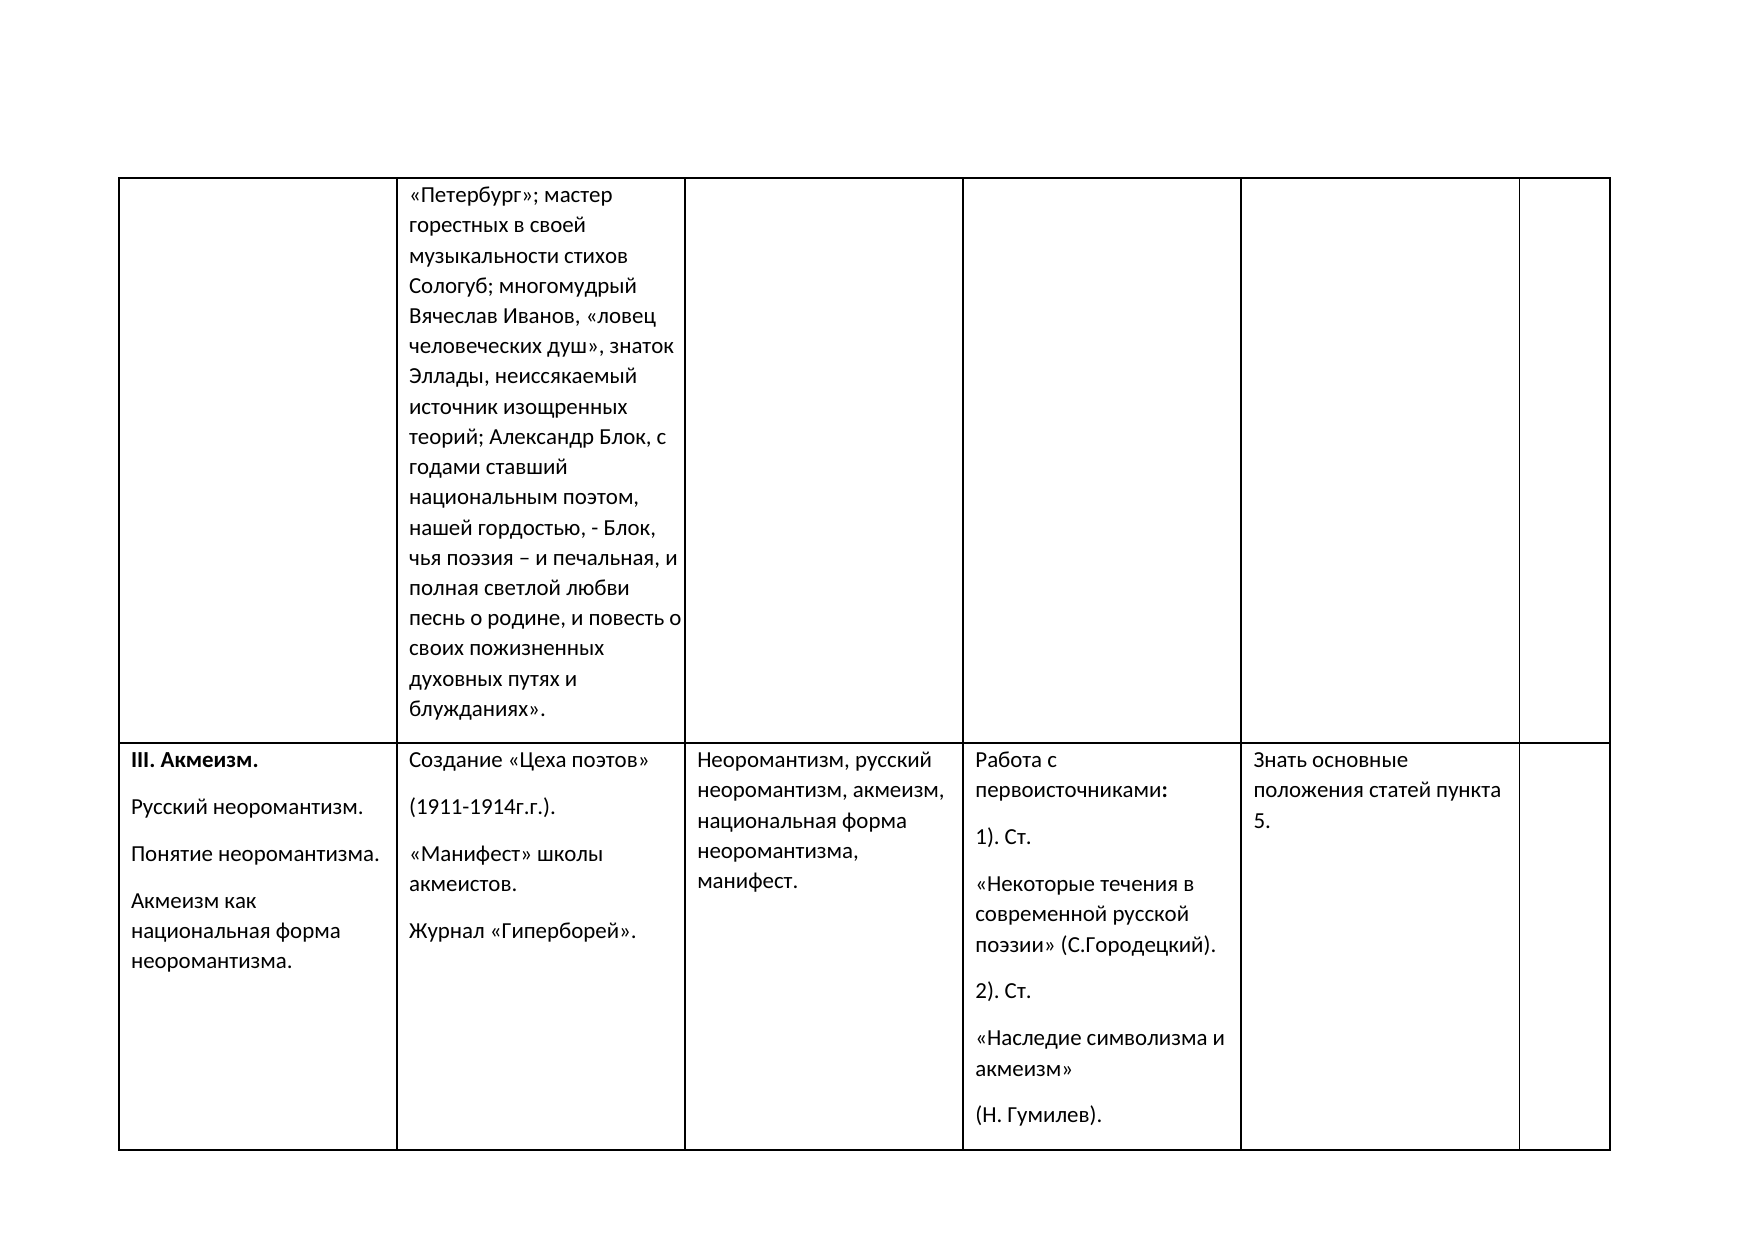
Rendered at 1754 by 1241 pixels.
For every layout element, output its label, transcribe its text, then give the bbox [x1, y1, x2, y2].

table_cell [1520, 744, 1609, 1149]
table_cell Знать основные положения статей пункта 5. [1242, 744, 1519, 1149]
table_cell Работа с первоисточниками: 1). Ст. «Некоторые течения в современной русской поэзии» (С.Городецкий). 2). Ст. «Наследие символизма и акмеизм» (Н. Гумилев). [964, 744, 1240, 1149]
table_cell Создание «Цеха поэтов» (1911-1914г.г.). «Манифест» школы акмеистов. Журнал «Гиперборей». [398, 744, 684, 1149]
table_cell III. Акмеизм. Русский неоромантизм. Понятие неоромантизма. Акмеизм как национальная форма неоромантизма. [120, 744, 396, 1149]
table_cell [1520, 179, 1609, 742]
table_cell Неоромантизм, русский неоромантизм, акмеизм, национальная форма неоромантизма, манифест. [686, 744, 962, 1149]
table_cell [120, 179, 396, 742]
table_cell [686, 179, 962, 742]
table_cell [1242, 179, 1519, 742]
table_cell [398, 179, 684, 742]
table_cell [964, 179, 1240, 742]
